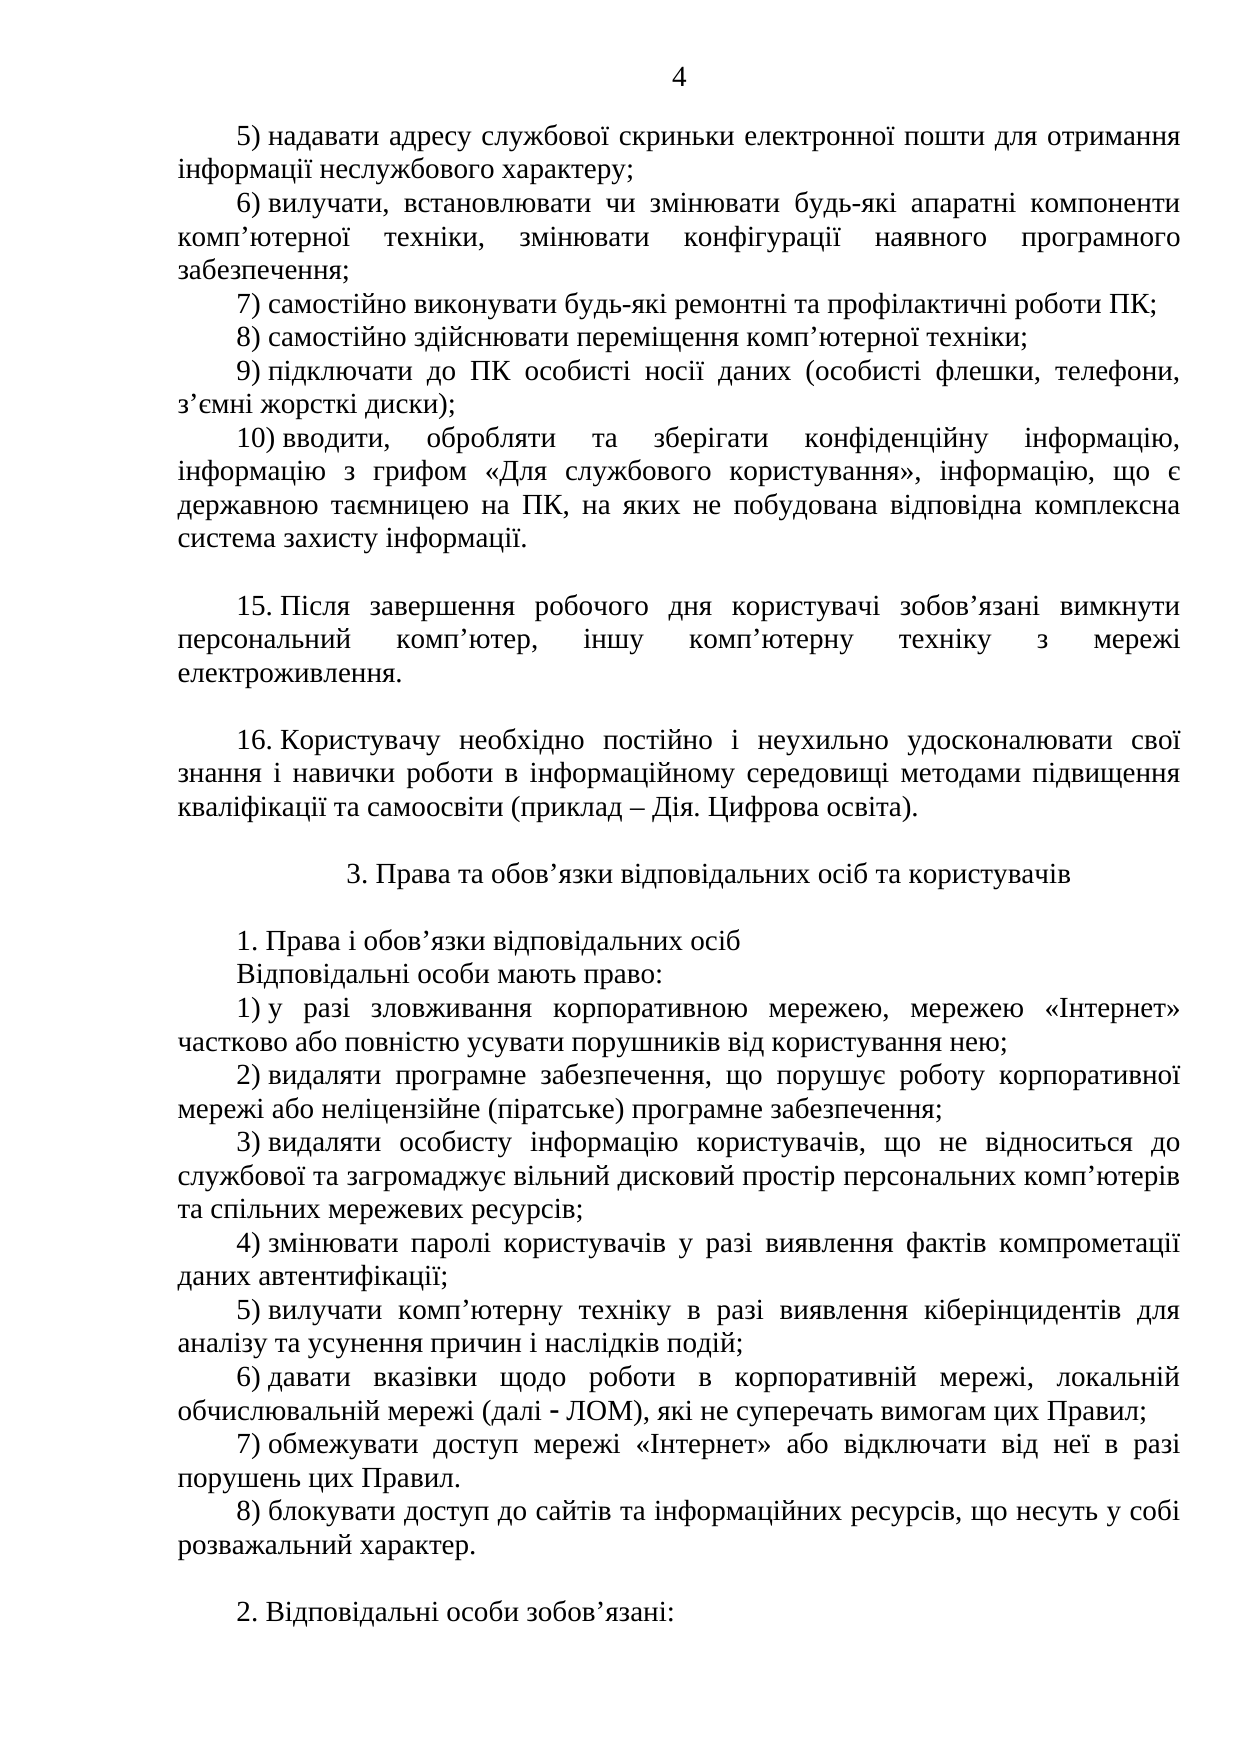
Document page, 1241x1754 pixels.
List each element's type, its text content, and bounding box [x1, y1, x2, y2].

list 7) обмежувати доступ мережі «Інтернет» або відключати від неї в разі порушень цих Правил. [177, 1426, 1181, 1493]
list 6) вилучати, встановлювати чи змінювати будь-які апаратні компоненти комп’ютерної техніки, змінювати конфігурації наявного програмного забезпечення; [177, 185, 1181, 286]
text 2. Відповідальні особи зобов’язані: [177, 1594, 1181, 1628]
list 4) змінювати паролі користувачів у разі виявлення фактів компрометації даних автентифікації; [177, 1225, 1181, 1292]
list 5) вилучати комп’ютерну техніку в разі виявлення кіберінцидентів для аналізу та усунення причин і наслідків подій; [177, 1292, 1181, 1359]
list 6) давати вказівки щодо роботи в корпоративній мережі, локальній обчислювальній мережі (далі ЛОМ), які не суперечать вимогам цих Правил; [177, 1359, 1181, 1426]
text 3. Права та обов’язки відповідальних осіб та користувачів [177, 856, 1181, 889]
list 8) блокувати доступ до сайтів та інформаційних ресурсів, що несуть у собі розважальний характер. [177, 1493, 1181, 1561]
list 2) видаляти програмне забезпечення, що порушує роботу корпоративної мережі або неліцензійне (піратське) програмне забезпечення; [177, 1057, 1181, 1124]
list 10) вводити, обробляти та зберігати конфіденційну інформацію, інформацію з грифом «Для службового користування», інформацію, що є державною таємницею на ПК, на яких не побудована відповідна комплексна система захисту інформації. [177, 420, 1181, 554]
list 9) підключати до ПК особисті носії даних (особисті флешки, телефони, з’ємні жорсткі диски); [177, 353, 1181, 420]
list 3) видаляти особисту інформацію користувачів, що не відноситься до службової та загромаджує вільний дисковий простір персональних комп’ютерів та спільних мережевих ресурсів; [177, 1124, 1181, 1225]
list 8) самостійно здійснювати переміщення комп’ютерної техніки; [177, 319, 1181, 353]
list 7) самостійно виконувати будь-які ремонтні та профілактичні роботи ПК; [177, 286, 1181, 319]
list 1) у разі зловживання корпоративною мережею, мережею «Інтернет» частково або повністю усувати порушників від користування нею; [177, 990, 1181, 1057]
text 1. Права і обов’язки відповідальних осіб [177, 923, 1181, 957]
list 5) надавати адресу службової скриньки електронної пошти для отримання інформації неслужбового характеру; [177, 118, 1181, 185]
text Відповідальні особи мають право: [177, 957, 1181, 990]
text 16. Користувачу необхідно постійно і неухильно удосконалювати свої знання і навички роботи в інформаційному середовищі методами підвищення кваліфікації та самоосвіти (приклад – Дія. Цифрова освіта). [177, 722, 1181, 822]
text 15. Після завершення робочого дня користувачі зобов’язані вимкнути персональний комп’ютер, іншу комп’ютерну техніку з мережі електроживлення. [177, 588, 1181, 688]
